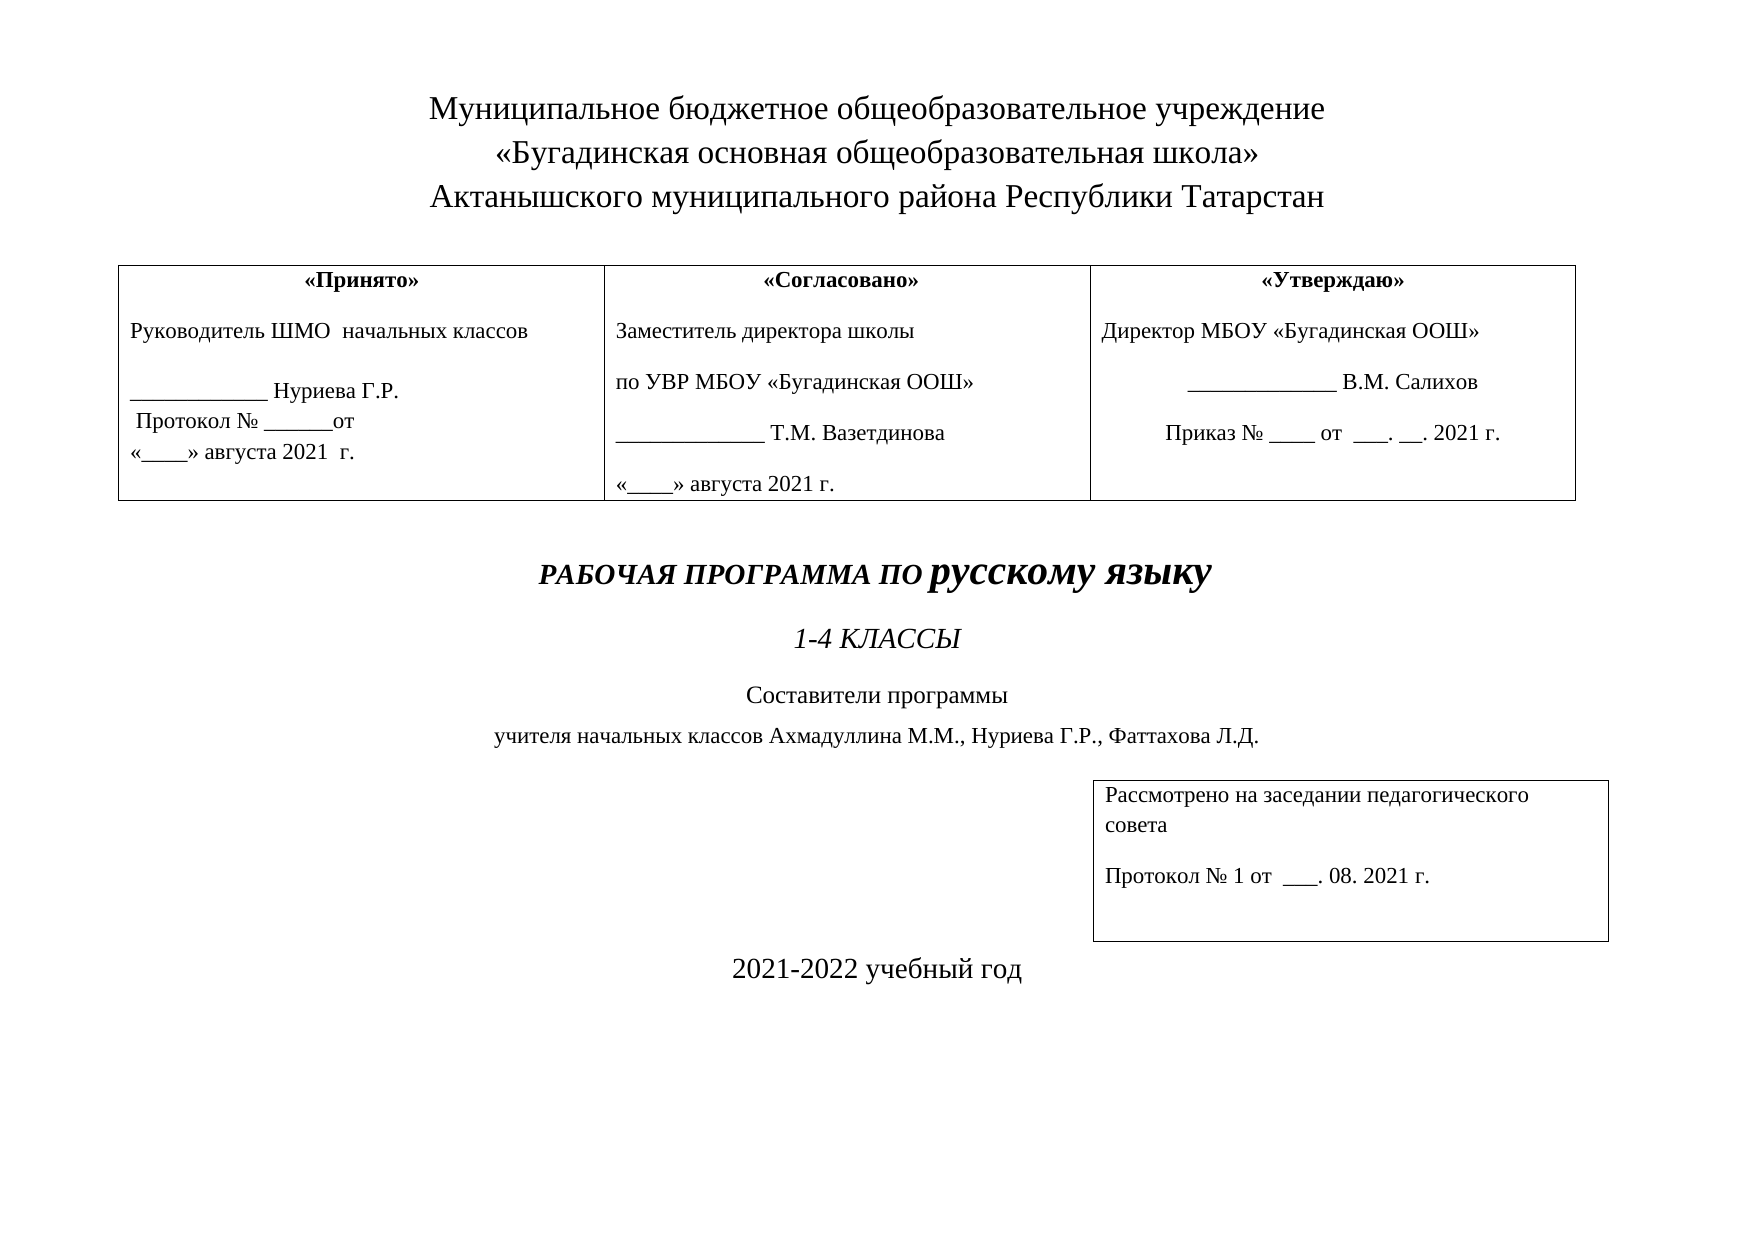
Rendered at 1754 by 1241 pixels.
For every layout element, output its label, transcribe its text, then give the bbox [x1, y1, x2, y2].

text РАБОЧАЯ ПРОГРАММА ПО русскому языку [118, 545, 1636, 593]
table_header «Согласовано» Заместитель директора школы по УВР МБОУ «Бугадинская ООШ» _____________ Т.М. Вазетдинова «____» августа 2021 г. [605, 266, 1090, 500]
text учителя начальных классов Ахмадуллина М.М., Нуриева Г.Р., Фаттахова Л.Д. [118, 722, 1636, 748]
text 2021-2022 учебный год [118, 951, 1636, 984]
table_header Рассмотрено на заседании педагогического совета Протокол № 1 от ___. 08. 2021 г. [1094, 781, 1608, 941]
text 1-4 КЛАССЫ [118, 621, 1636, 655]
text Муниципальное бюджетное общеобразовательное учреждение [118, 88, 1636, 127]
table_header «Принято» Руководитель ШМО начальных классов ____________ Нуриева Г.Р. Протокол № ______от «____» августа 2021 г. [119, 266, 604, 500]
text Составители программы [118, 681, 1636, 709]
text Актанышского муниципального района Республики Татарстан [118, 177, 1636, 215]
text «Бугадинская основная общеобразовательная школа» [118, 133, 1636, 171]
table_header «Утверждаю» Директор МБОУ «Бугадинская ООШ» _____________ В.М. Салихов Приказ № ____ от ___. __. 2021 г. [1091, 266, 1575, 500]
